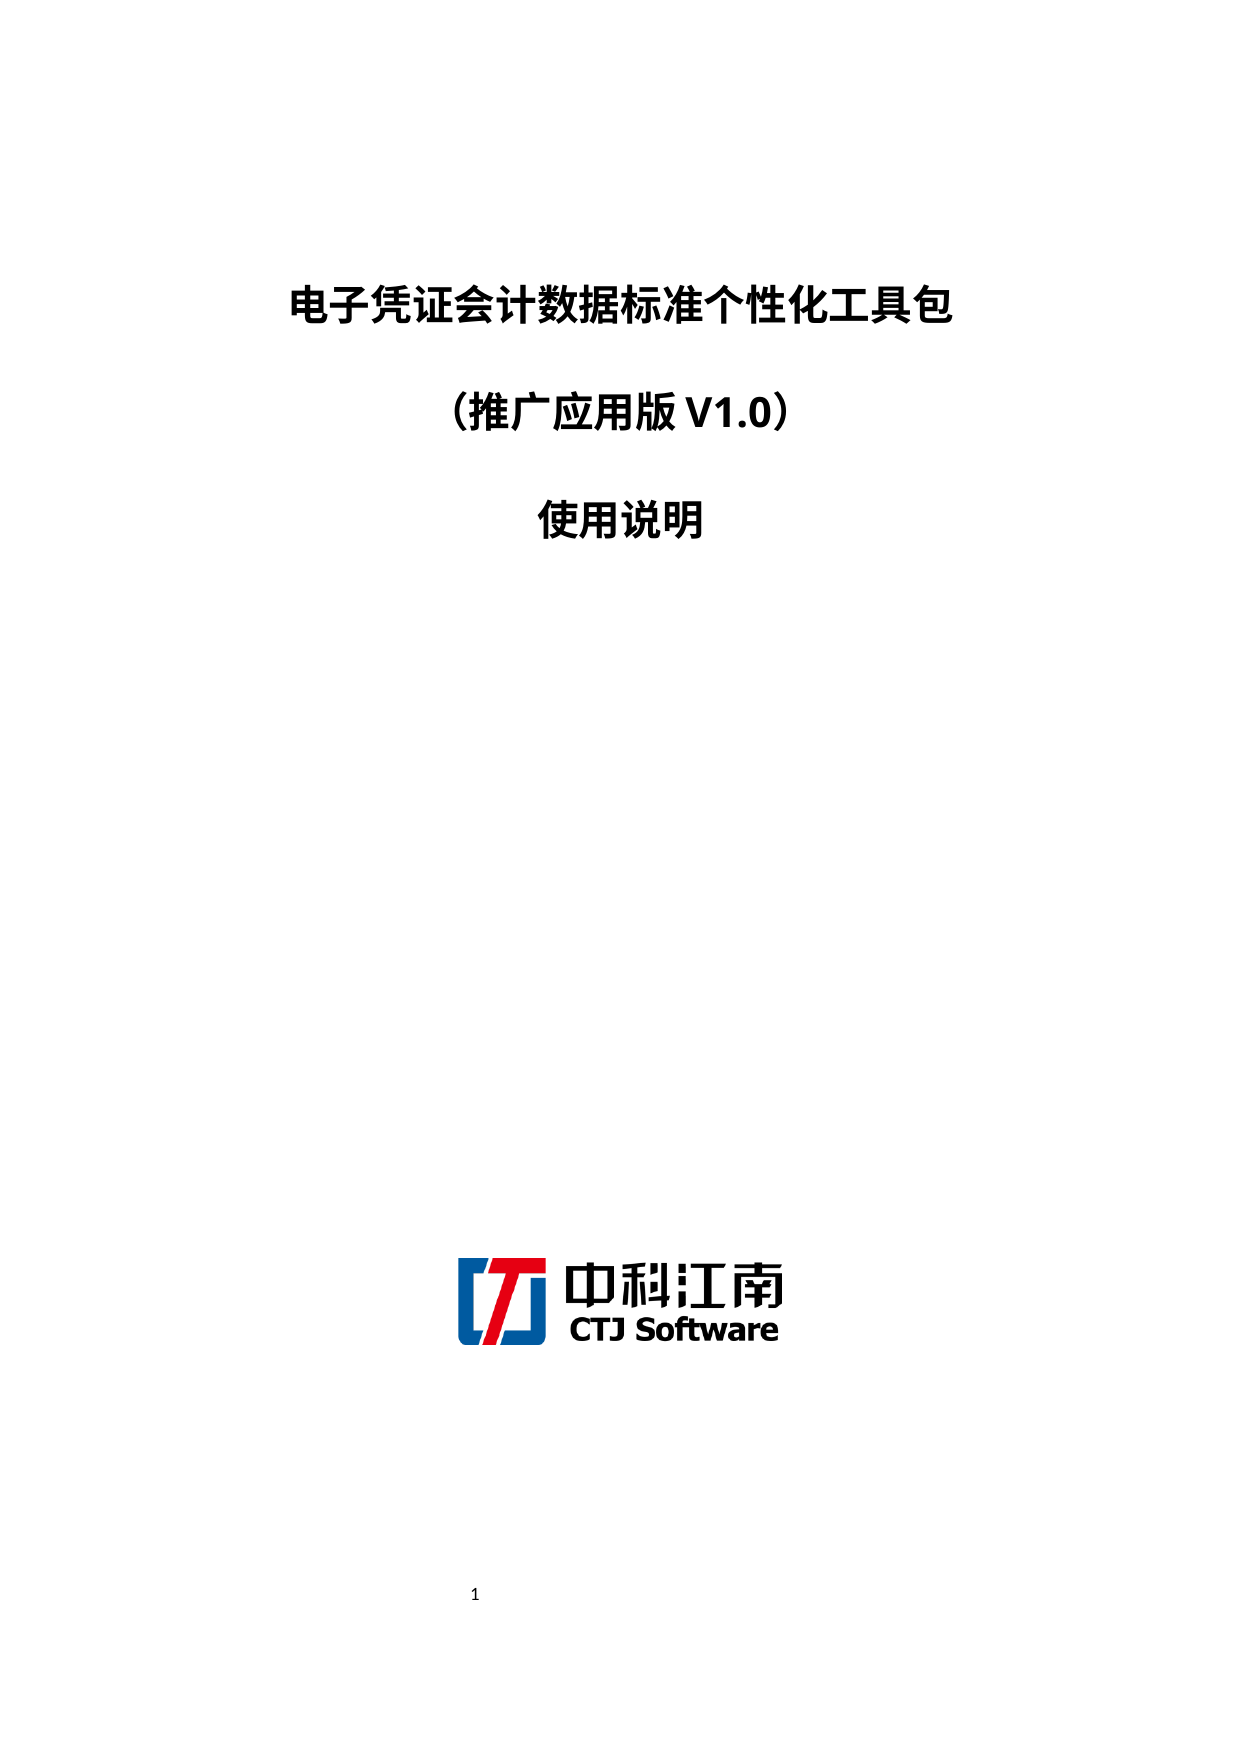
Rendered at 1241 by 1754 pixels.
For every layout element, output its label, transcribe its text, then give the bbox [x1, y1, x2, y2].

text 电子凭证会计数据标准个性化工具包 [187, 269, 1053, 334]
text （推广应用版V1.0） [187, 377, 1053, 442]
text 使用说明 [187, 485, 1053, 550]
picture [458, 1258, 782, 1345]
